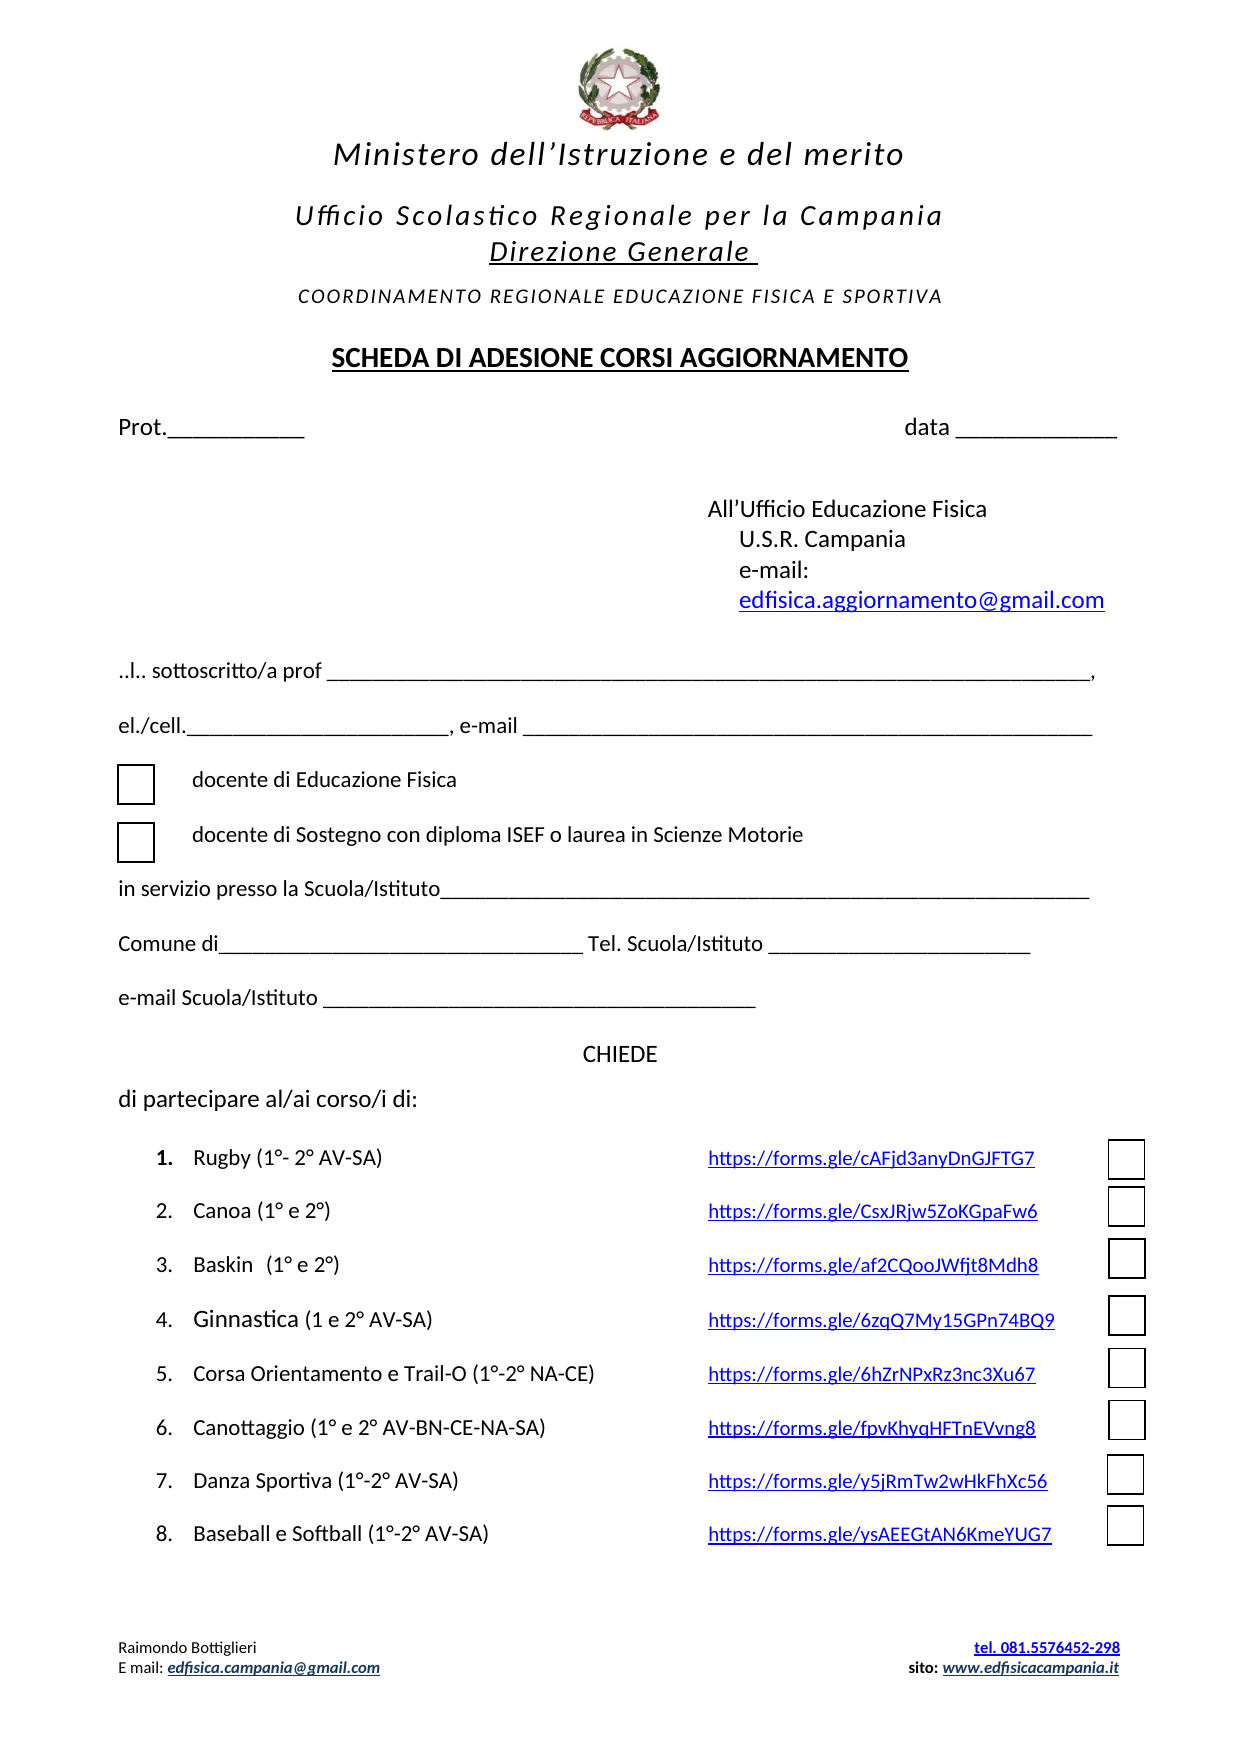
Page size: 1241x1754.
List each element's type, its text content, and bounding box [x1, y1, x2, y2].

text U.S.R. Campania [739, 524, 1122, 554]
list Rugby (1°- 2° AV-SA) https://forms.gle/cAFjd3anyDnGJFTG7 [156, 1143, 1108, 1171]
list Baseball e Softball (1°-2° AV-SA) https://forms.gle/ysAEEGtAN6KmeYUG7 [156, 1519, 1122, 1548]
text in servizio presso la Scuola/Istituto_________________________________________________________ [118, 874, 1122, 902]
text ..l.. sottoscritto/a prof ___________________________________________________________________, [118, 656, 1122, 684]
picture [575, 44, 665, 134]
list Danza Sportiva (1°-2° AV-SA) https://forms.gle/y5jRmTw2wHkFhXc56 [156, 1466, 1107, 1494]
text e-mail: edfisica.aggiornamento@gmail.com [739, 554, 1122, 615]
text CHIEDE [118, 1038, 1122, 1068]
text e-mail Scuola/Istituto ______________________________________ [118, 983, 1122, 1011]
text docente di Educazione Fisica [155, 765, 1122, 793]
text Prot.___________ data _____________ [118, 411, 1122, 441]
text SCHEDA DI ADESIONE CORSI AGGIORNAMENTO [118, 339, 1122, 375]
list Corsa Orientamento e Trail-O (1°-2° NA-CE) https://forms.gle/6hZrNPxRz3nc3Xu67 [156, 1359, 1108, 1387]
text di partecipare al/ai corso/i di: [118, 1083, 1122, 1114]
text Comune di________________________________ Tel. Scuola/Istituto _______________________ [118, 929, 1122, 957]
text All’Ufficio Educazione Fisica [708, 493, 1122, 524]
list Baskin (1° e 2°) https://forms.gle/af2CQooJWfjt8Mdh8 [156, 1250, 1108, 1278]
list Canottaggio (1° e 2° AV-BN-CE-NA-SA) https://forms.gle/fpvKhyqHFTnEVvng8 [156, 1413, 1122, 1441]
list Canoa (1° e 2°) https://forms.gle/CsxJRjw5ZoKGpaFw6 [156, 1196, 1108, 1224]
list Ginnastica (1 e 2° AV-SA) https://forms.gle/6zqQ7My15GPn74BQ9 [156, 1303, 1108, 1334]
text el./cell._______________________, e-mail __________________________________________________ [118, 711, 1122, 739]
text docente di Sostegno con diploma ISEF o laurea in Scienze Motorie [118, 820, 1122, 848]
